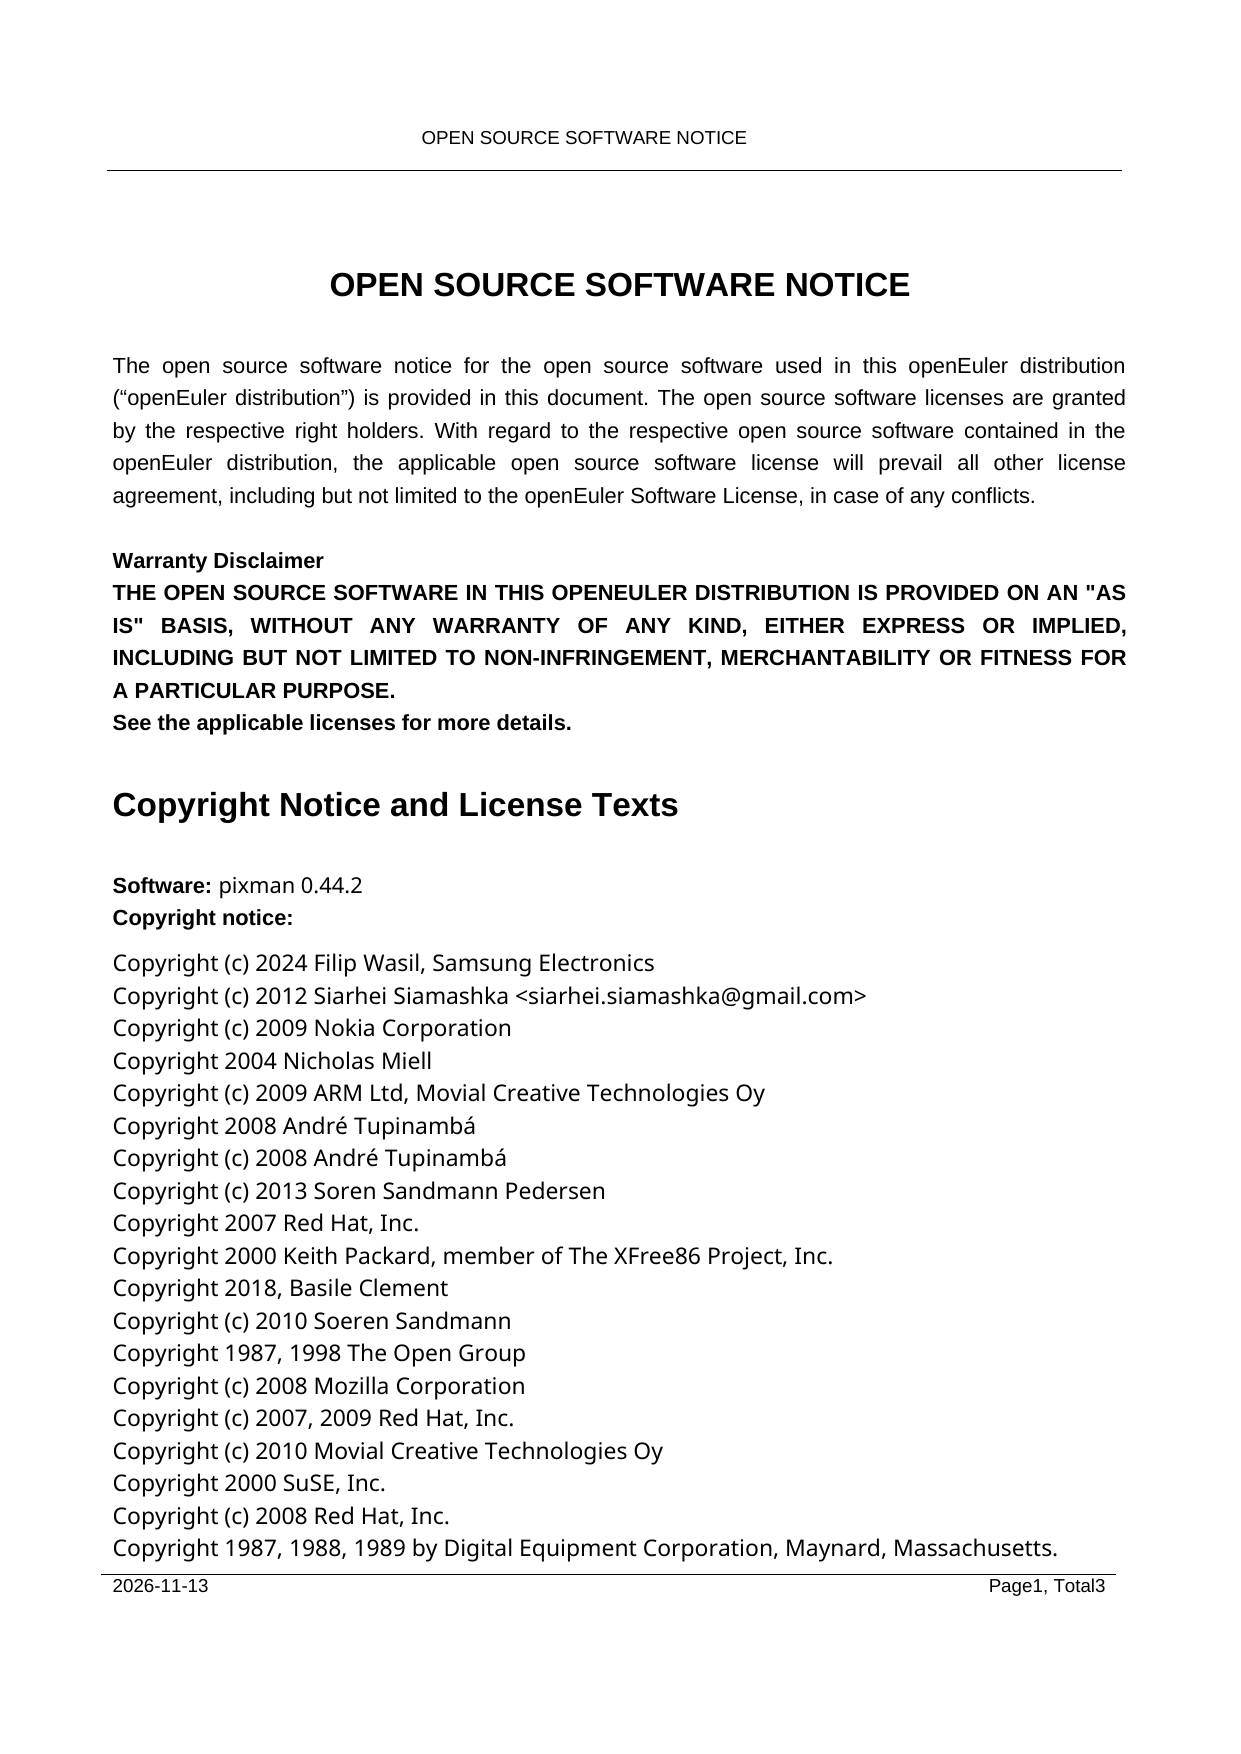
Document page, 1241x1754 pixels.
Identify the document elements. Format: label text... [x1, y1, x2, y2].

text OPEN SOURCE SOFTWARE NOTICE [112, 251, 1128, 316]
title Software: pixman 0.44.2 [112, 869, 1128, 901]
text Warranty Disclaimer [112, 544, 1128, 576]
text THE OPEN SOURCE SOFTWARE IN THIS OPENEULER DISTRIBUTION IS PROVIDED ON AN "AS IS" BASIS, WITHOUT ANY WARRANTY OF ANY KIND, EITHER EXPRESS OR IMPLIED, INCLUDING BUT NOT LIMITED TO NON-INFRINGEMENT, MERCHANTABILITY OR FITNESS FOR A PARTICULAR PURPOSE. See the applicable licenses for more details. [112, 576, 1128, 739]
text The open source software notice for the open source software used in this openEuler distribution (“openEuler distribution”) is provided in this document. The open source software licenses are granted by the respective right holders. With regard to the respective open source software contained in the openEuler distribution, the applicable open source software license will prevail all other license agreement, including but not limited to the openEuler Software License, in case of any conflicts. [112, 349, 1128, 511]
text Copyright notice: [112, 901, 1128, 934]
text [112, 947, 1128, 1564]
text Copyright Notice and License Texts [112, 771, 1128, 836]
